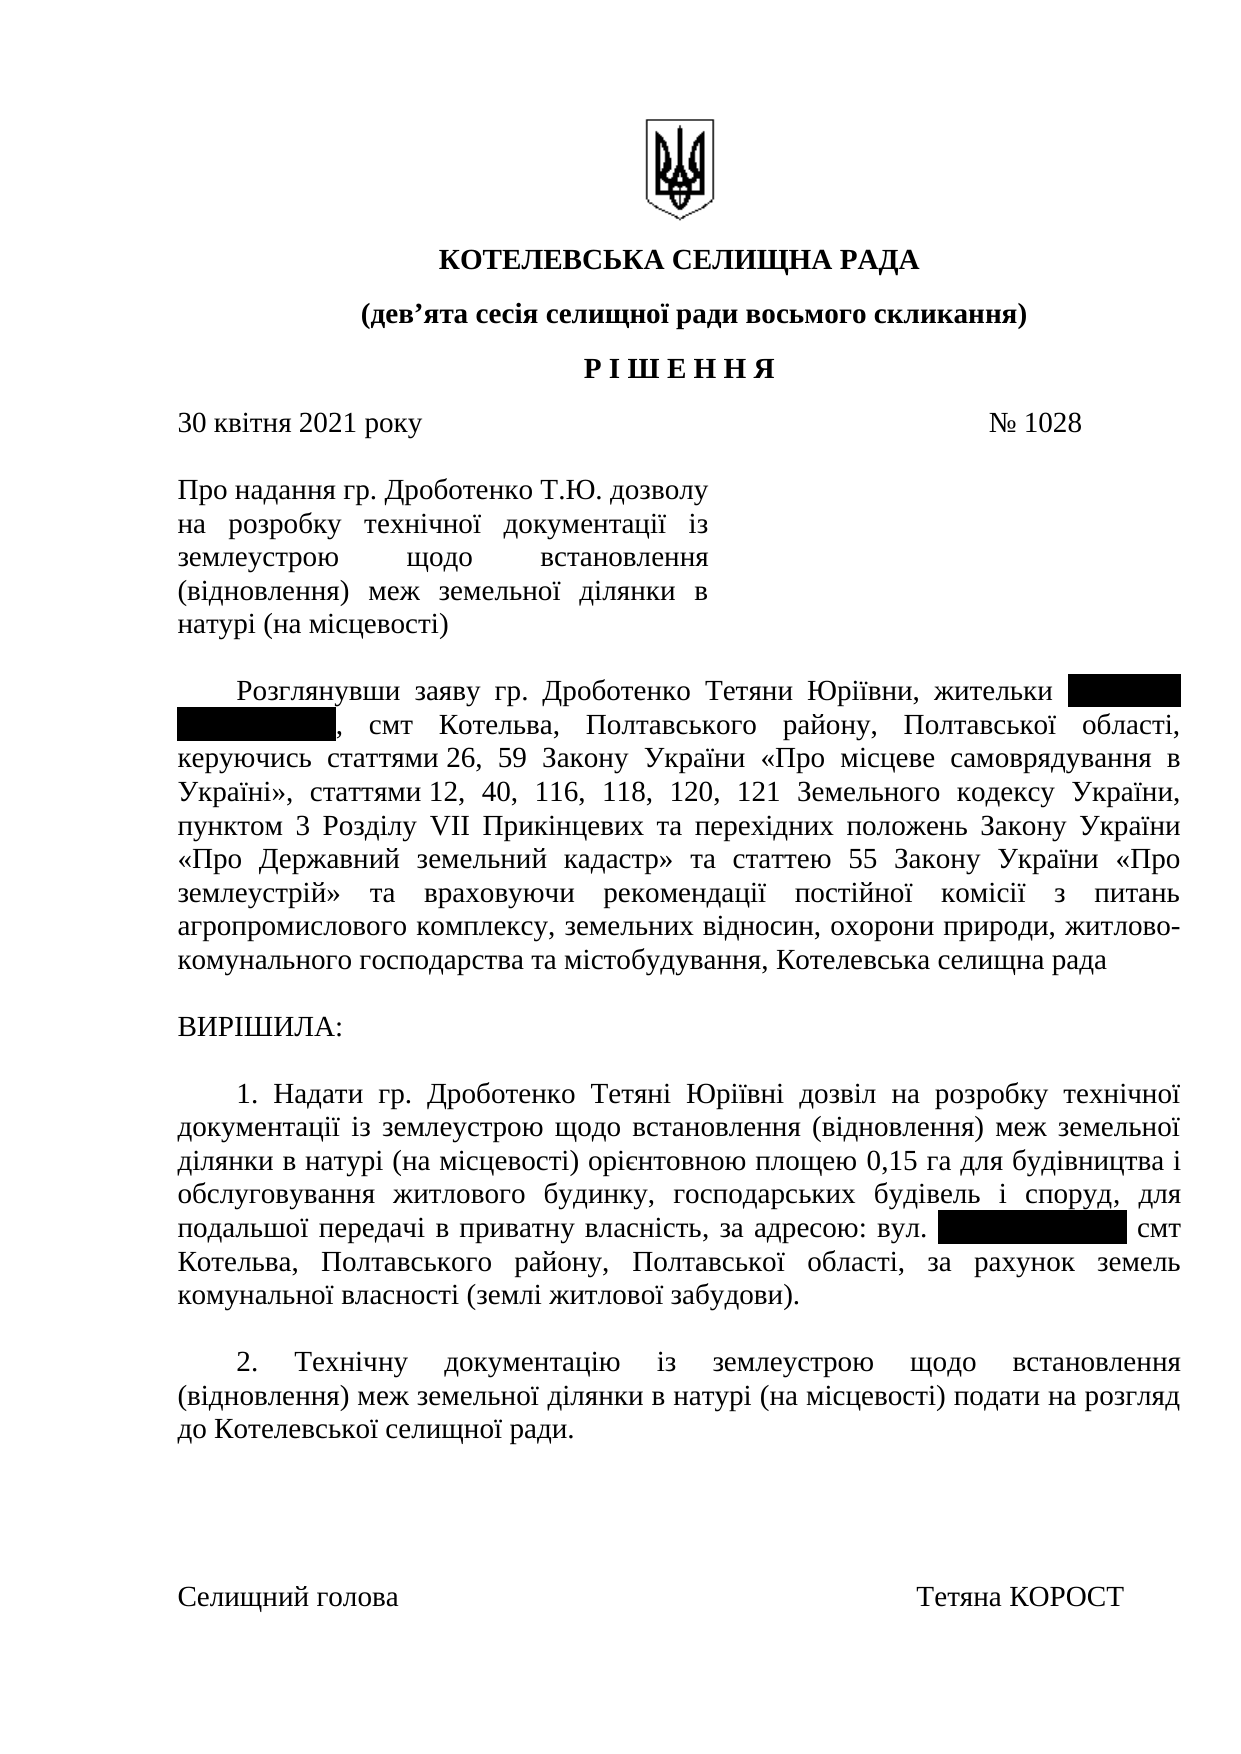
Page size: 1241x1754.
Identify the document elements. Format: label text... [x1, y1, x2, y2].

text Р І Ш Е Н Н Я [177, 351, 1181, 384]
text Про надання гр. Дроботенко Т.Ю. дозволу на розробку технічної документації із землеустрою щодо встановлення (відновлення) меж земельної ділянки в натурі (на місцевості) [177, 472, 709, 640]
text Розглянувши заяву гр. Дроботенко Тетяни Юріївни, жительки вул. Ма-тросова, 33, смт Котельва, Полтавського району, Полтавської області, керуючись статтями 26, 59 Закону України «Про місцеве самоврядування в Україні», статтями 12, 40, 116, 118, 120, 121 Земельного кодексу України, пунктом 3 Розділу VII Прикінцевих та перехідних положень Закону України «Про Державний земельний кадастр» та статтею 55 Закону України «Про землеустрій» та враховуючи рекомендації постійної комісії з питань агропромислового комплексу, земельних відносин, охорони природи, житлово-комунального господарства та містобудування, Котелевська селищна рада [177, 673, 1181, 975]
text ВИРІШИЛА: [177, 1009, 1181, 1042]
text Селищний голова Тетяна КОРОСТ [177, 1579, 1181, 1613]
subtitle 30 квітня 2021 року № 1028 [177, 405, 1181, 439]
text 2. Технічну документацію із землеустрою щодо встановлення (відновлення) меж земельної ділянки в натурі (на місцевості) подати на розгляд до Котелевської селищної ради. [177, 1344, 1181, 1445]
text (дев’ята сесія селищної ради восьмого скликання) [177, 296, 1211, 330]
picture [640, 118, 719, 222]
text КОТЕЛЕВСЬКА СЕЛИЩНА РАДА [177, 242, 1181, 276]
text 1. Надати гр. Дроботенко Тетяні Юріївні дозвіл на розробку технічної документації із землеустрою щодо встановлення (відновлення) меж земельної ділянки в натурі (на місцевості) орієнтовною площею 0,15 га для будівництва і обслуговування житлового будинку, господарських будівель і споруд, для подальшої передачі в приватну власність, за адресою: вул. Матросова, 33, смт Котельва, Полтавського району, Полтавської області, за рахунок земель комунальної власності (землі житлової забудови). [177, 1076, 1181, 1311]
